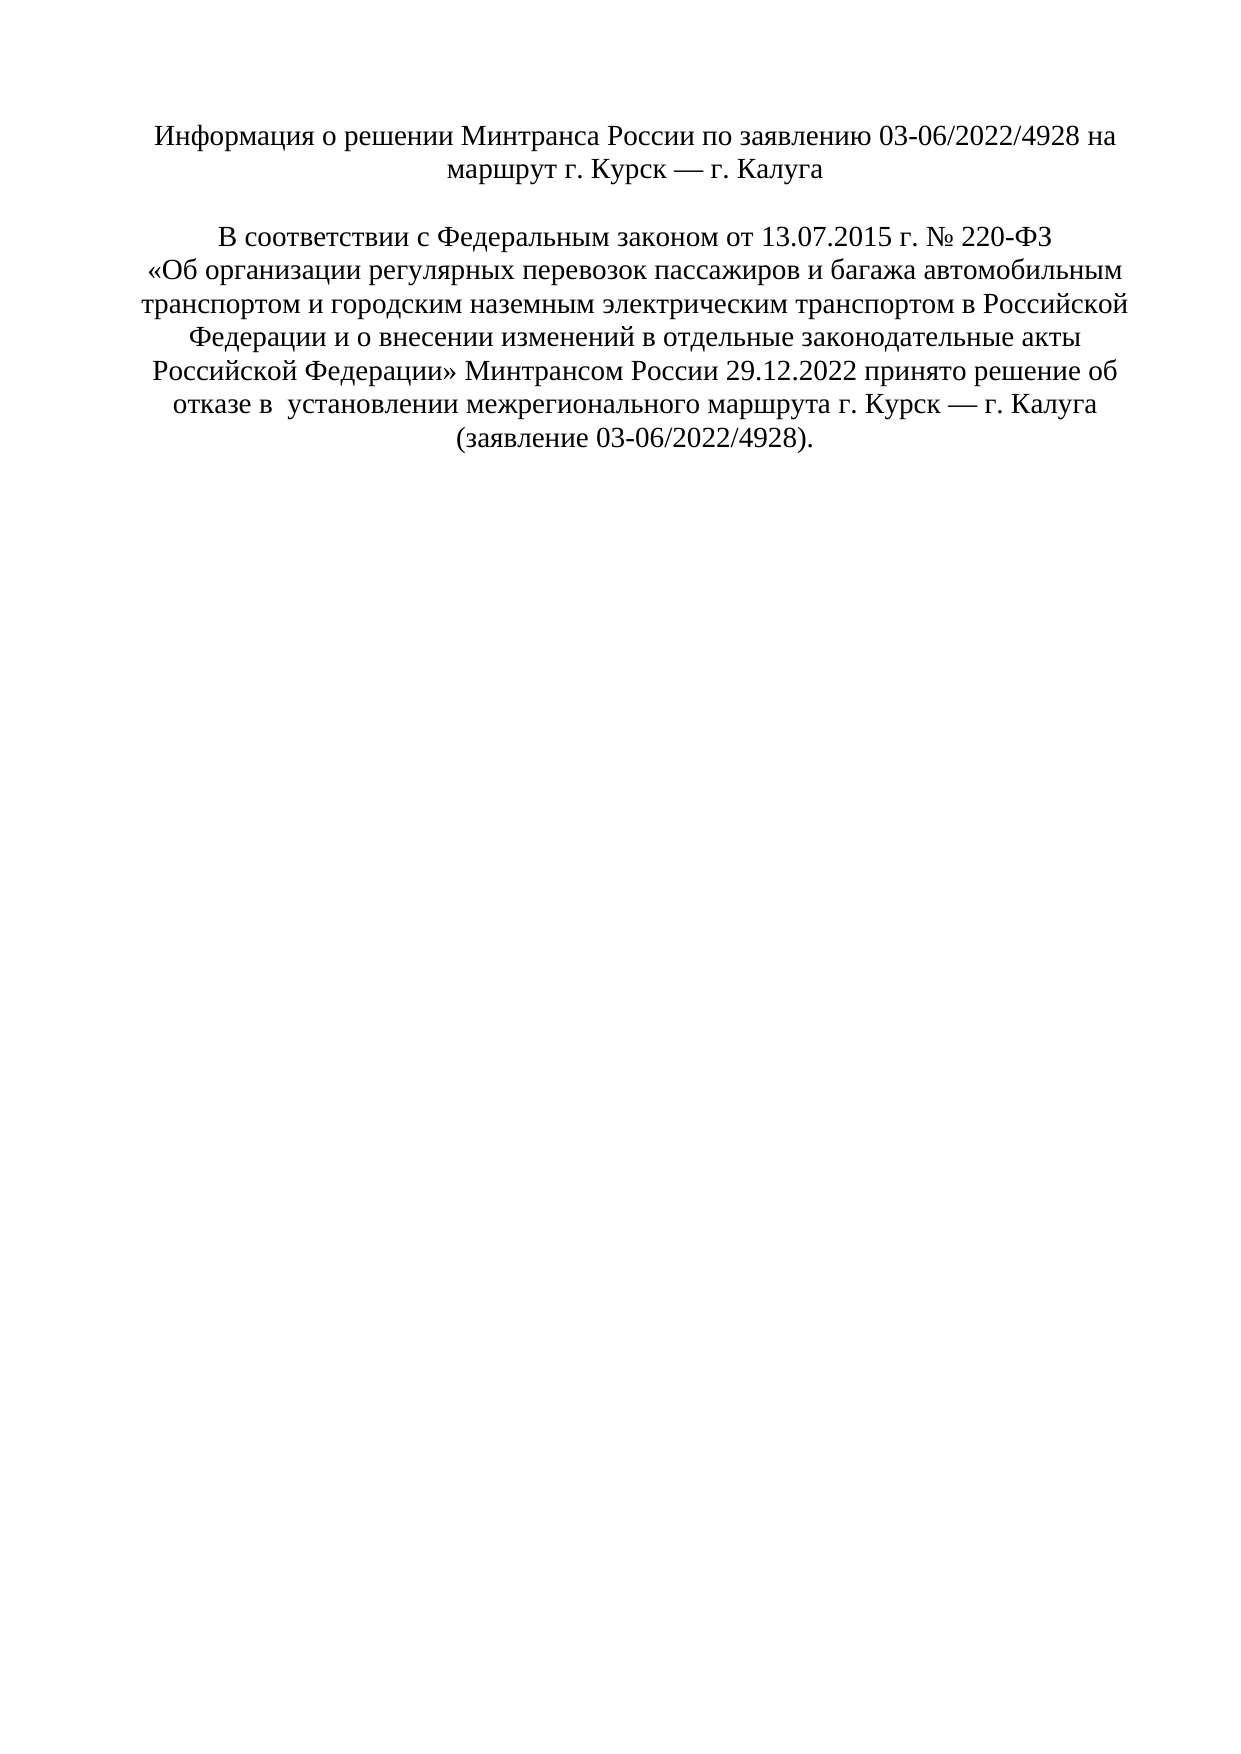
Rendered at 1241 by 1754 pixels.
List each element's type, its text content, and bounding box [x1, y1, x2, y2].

text В соответствии с Федеральным законом от 13.07.2015 г. № 220-ФЗ «Об организации регулярных перевозок пассажиров и багажа автомобильным транспортом и городским наземным электрическим транспортом в Российской Федерации и о внесении изменений в отдельные законодательные акты Российской Федерации» Минтрансом России 29.12.2022 принято решение об отказе в установлении межрегионального маршрута г. Курск — г. Калуга (заявление 03-06/2022/4928). [118, 219, 1152, 453]
text Информация о решении Минтранса России по заявлению 03-06/2022/4928 на маршрут г. Курск — г. Калуга [118, 118, 1152, 185]
